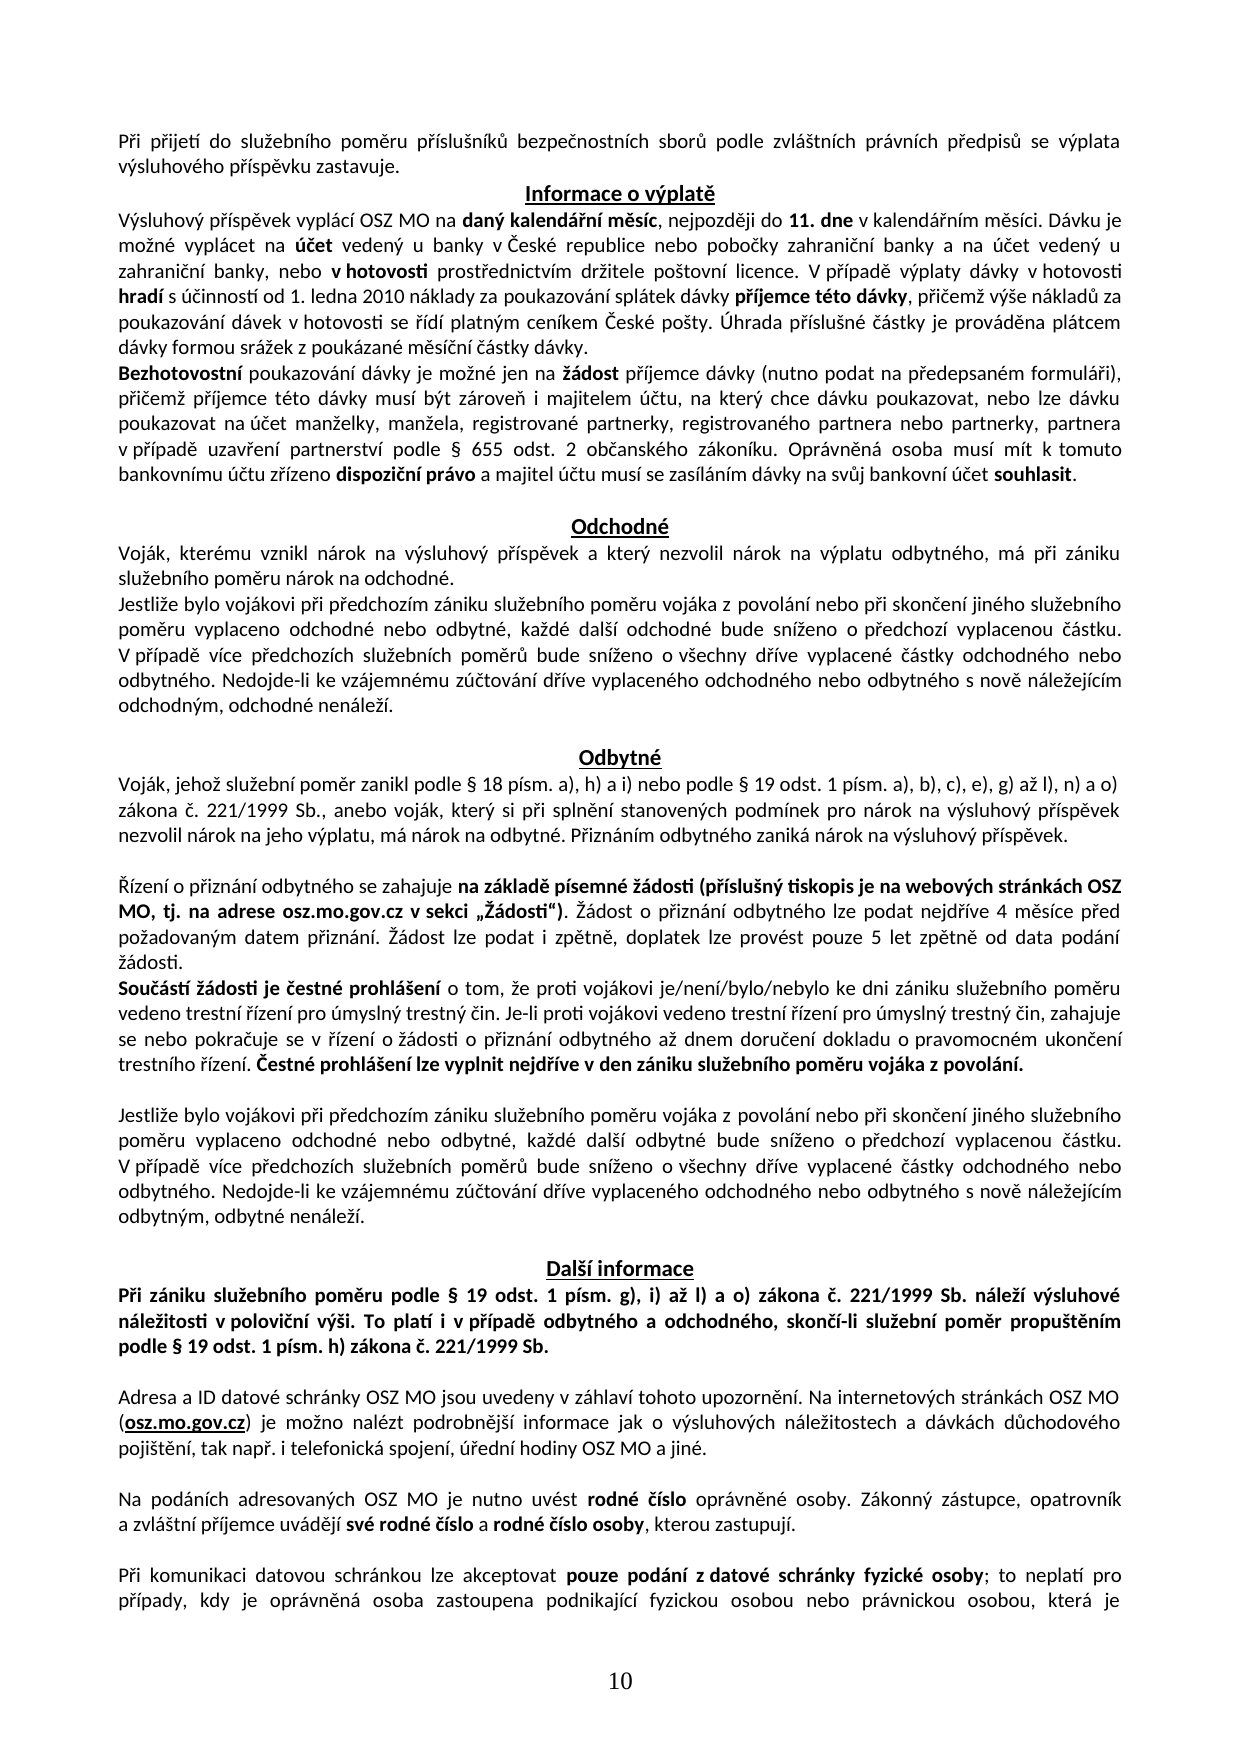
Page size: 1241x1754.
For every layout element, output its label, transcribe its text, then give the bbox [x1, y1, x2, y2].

text Voják, jehož služební poměr zanikl podle § 18 písm. a), h) a i) nebo podle § 19 odst. 1 písm. a), b), c), e), g) až l), n) a o) zákona č. 221/1999 Sb., anebo voják, který si při splnění stanovených podmínek pro nárok na výsluhový příspěvek nezvolil nárok na jeho výplatu, má nárok na odbytné. Přiznáním odbytného zaniká nárok na výsluhový příspěvek. [118, 772, 1122, 848]
text Odchodné [118, 512, 1122, 540]
text Součástí žádosti je čestné prohlášení o tom, že proti vojákovi je/není/bylo/nebylo ke dni zániku služebního poměru vedeno trestní řízení pro úmyslný trestný čin. Je-li proti vojákovi vedeno trestní řízení pro úmyslný trestný čin, zahajuje se nebo pokračuje se v řízení o žádosti o přiznání odbytného až dnem doručení dokladu o pravomocném ukončení trestního řízení. Čestné prohlášení lze vyplnit nejdříve v den zániku služebního poměru vojáka z povolání. [118, 975, 1122, 1077]
text Informace o výplatě [118, 179, 1122, 207]
text Při přijetí do služebního poměru příslušníků bezpečnostních sborů podle zvláštních právních předpisů se výplata výsluhového příspěvku zastavuje. [118, 128, 1122, 179]
text Adresa a ID datové schránky OSZ MO jsou uvedeny v záhlaví tohoto upozornění. Na internetových stránkách OSZ MO (osz.mo.gov.cz) je možno nalézt podrobnější informace jak o výsluhových náležitostech a dávkách důchodového pojištění, tak např. i telefonická spojení, úřední hodiny OSZ MO a jiné. [118, 1384, 1122, 1460]
text Odbytné [118, 743, 1122, 772]
text Řízení o přiznání odbytného se zahajuje na základě písemné žádosti (příslušný tiskopis je na webových stránkách OSZ MO, tj. na adrese osz.mo.gov.cz v sekci „Žádosti“). Žádost o přiznání odbytného lze podat nejdříve 4 měsíce před požadovaným datem přiznání. Žádost lze podat i zpětně, doplatek lze provést pouze 5 let zpětně od data podání žádosti. [118, 873, 1122, 975]
text Při zániku služebního poměru podle § 19 odst. 1 písm. g), i) až l) a o) zákona č. 221/1999 Sb. náleží výsluhové náležitosti v poloviční výši. To platí i v případě odbytného a odchodného, skončí-li služební poměr propuštěním podle § 19 odst. 1 písm. h) zákona č. 221/1999 Sb. [118, 1282, 1122, 1359]
text Bezhotovostní poukazování dávky je možné jen na žádost příjemce dávky (nutno podat na předepsaném formuláři), přičemž příjemce této dávky musí být zároveň i majitelem účtu, na který chce dávku poukazovat, nebo lze dávku poukazovat na účet manželky, manžela, registrované partnerky, registrovaného partnera nebo partnerky, partnera v případě uzavření partnerství podle § 655 odst. 2 občanského zákoníku. Oprávněná osoba musí mít k tomuto bankovnímu účtu zřízeno dispoziční právo a majitel účtu musí se zasíláním dávky na svůj bankovní účet souhlasit. [118, 360, 1122, 487]
text Jestliže bylo vojákovi při předchozím zániku služebního poměru vojáka z povolání nebo při skončení jiného služebního poměru vyplaceno odchodné nebo odbytné, každé další odchodné bude sníženo o předchozí vyplacenou částku. V případě více předchozích služebních poměrů bude sníženo o všechny dříve vyplacené částky odchodného nebo odbytného. Nedojde-li ke vzájemnému zúčtování dříve vyplaceného odchodného nebo odbytného s nově náležejícím odchodným, odchodné nenáleží. [118, 591, 1122, 718]
text Další informace [118, 1254, 1122, 1282]
text Voják, kterému vznikl nárok na výsluhový příspěvek a který nezvolil nárok na výplatu odbytného, má při zániku služebního poměru nárok na odchodné. [118, 540, 1122, 591]
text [118, 1562, 1122, 1613]
text Výsluhový příspěvek vyplácí OSZ MO na daný kalendářní měsíc, nejpozději do 11. dne v kalendářním měsíci. Dávku je možné vyplácet na účet vedený u banky v České republice nebo pobočky zahraniční banky a na účet vedený u zahraniční banky, nebo v hotovosti prostřednictvím držitele poštovní licence. V případě výplaty dávky v hotovosti hradí s účinností od 1. ledna 2010 náklady za poukazování splátek dávky příjemce této dávky, přičemž výše nákladů za poukazování dávek v hotovosti se řídí platným ceníkem České pošty. Úhrada příslušné částky je prováděna plátcem dávky formou srážek z poukázané měsíční částky dávky. [118, 207, 1122, 360]
text Na podáních adresovaných OSZ MO je nutno uvést rodné číslo oprávněné osoby. Zákonný zástupce, opatrovník a zvláštní příjemce uvádějí své rodné číslo a rodné číslo osoby, kterou zastupují. [118, 1486, 1122, 1537]
text Jestliže bylo vojákovi při předchozím zániku služebního poměru vojáka z povolání nebo při skončení jiného služebního poměru vyplaceno odchodné nebo odbytné, každé další odbytné bude sníženo o předchozí vyplacenou částku. V případě více předchozích služebních poměrů bude sníženo o všechny dříve vyplacené částky odchodného nebo odbytného. Nedojde-li ke vzájemnému zúčtování dříve vyplaceného odchodného nebo odbytného s nově náležejícím odbytným, odbytné nenáleží. [118, 1102, 1122, 1229]
